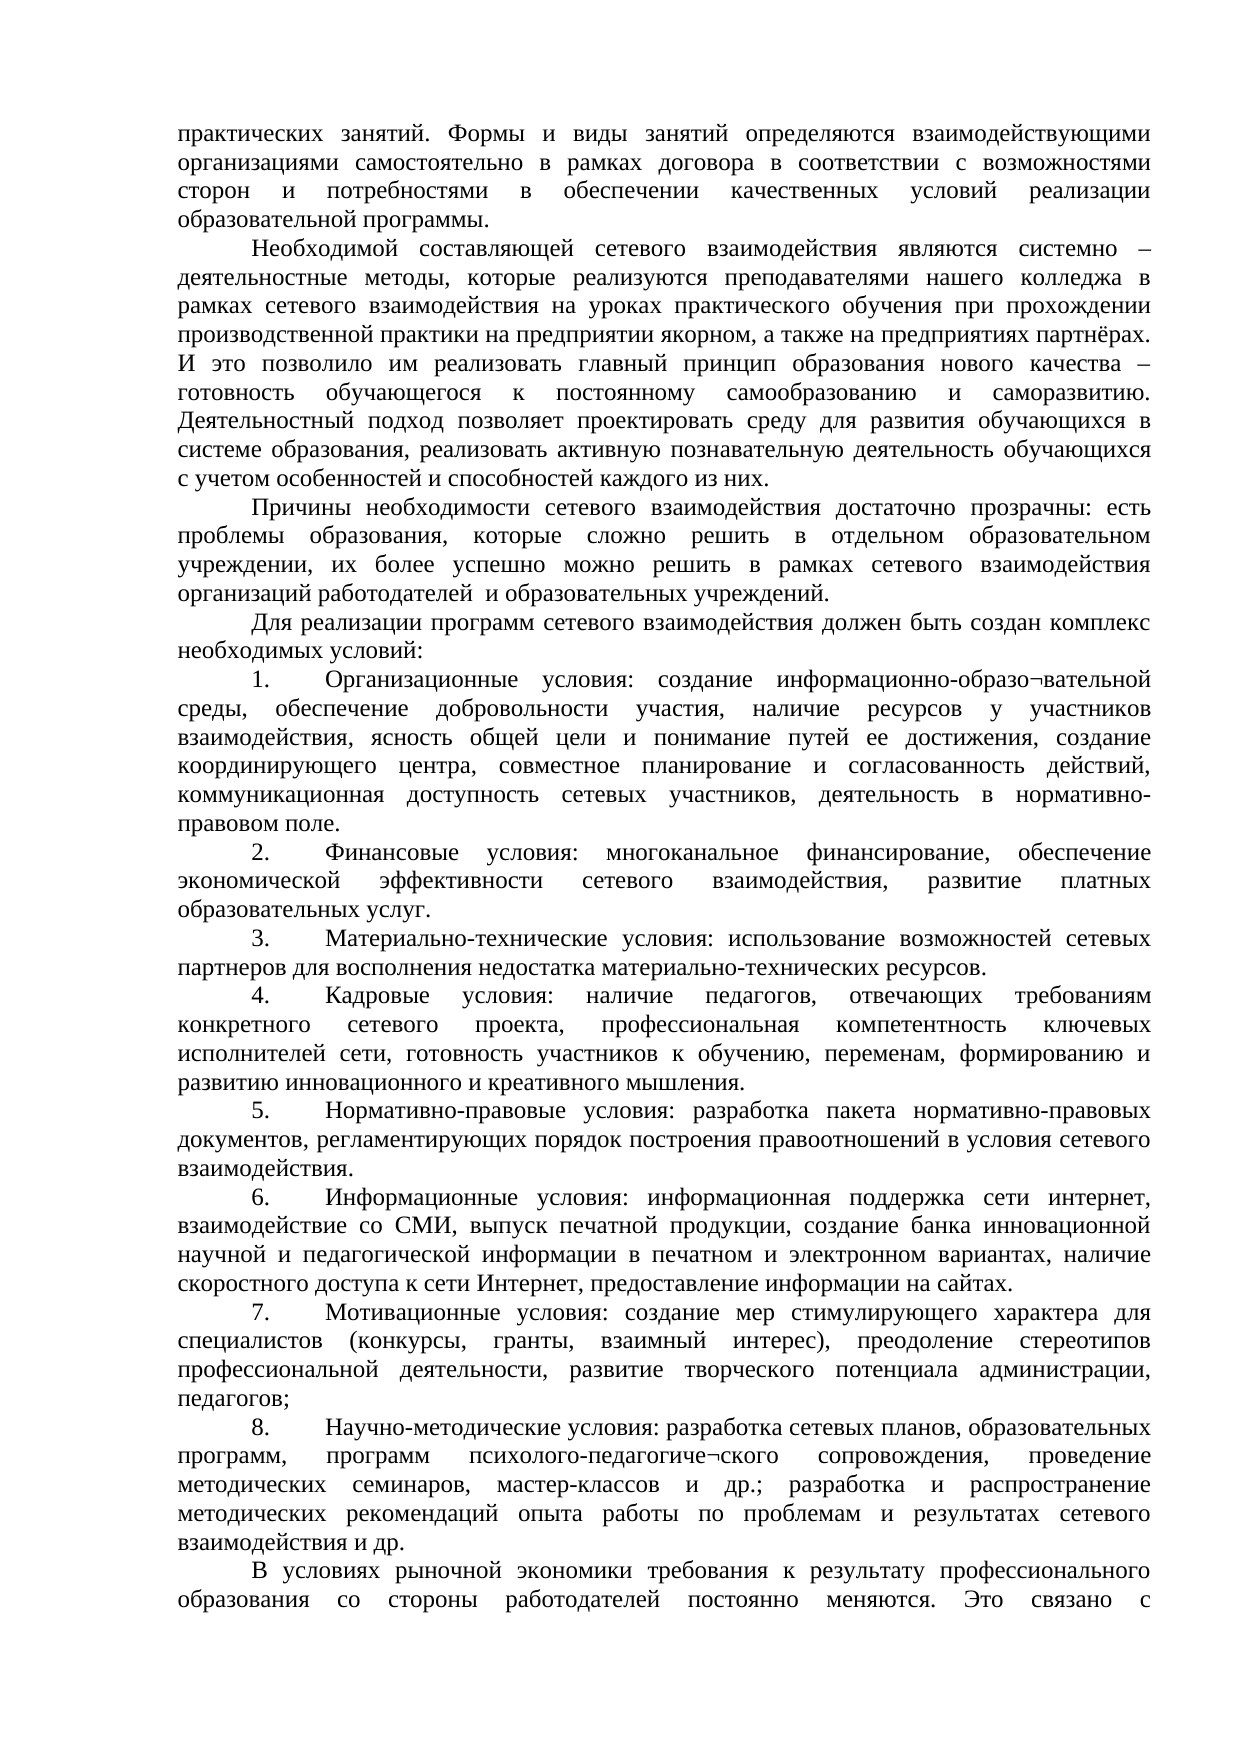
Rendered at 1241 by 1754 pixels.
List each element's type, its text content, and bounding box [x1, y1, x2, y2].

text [177, 1556, 1152, 1613]
text 7. Мотивационные условия: создание мер стимулирующего характера для специалистов (конкурсы, гранты, взаимный интерес), преодоление стереотипов профессиональной деятельности, развитие творческого потенциала администрации, педагогов; [177, 1297, 1152, 1412]
text 4. Кадровые условия: наличие педагогов, отвечающих требованиям конкретного сетевого проекта, профессиональная компетентность ключевых исполнителей сети, готовность участников к обучению, переменам, формированию и развитию инновационного и креативного мышления. [177, 981, 1152, 1096]
text 1. Организационные условия: создание информационно-образо¬вательной среды, обеспечение добровольности участия, наличие ресурсов у участников взаимодействия, ясность общей цели и понимание путей ее достижения, создание координирующего центра, совместное планирование и согласованность действий, коммуникационная доступность сетевых участников, деятельность в нормативно-правовом поле. [177, 664, 1152, 837]
text Причины необходимости сетевого взаимодействия достаточно прозрачны: есть проблемы образования, которые сложно решить в отдельном образовательном учреждении, их более успешно можно решить в рамках сетевого взаимодействия организаций работодателей и образовательных учреждений. [177, 492, 1152, 607]
text 5. Нормативно-правовые условия: разработка пакета нормативно-правовых документов, регламентирующих порядок построения правоотношений в условия сетевого взаимодействия. [177, 1096, 1152, 1182]
text 2. Финансовые условия: многоканальное финансирование, обеспечение экономической эффективности сетевого взаимодействия, развитие платных образовательных услуг. [177, 837, 1152, 923]
text 3. Материально-технические условия: использование возможностей сетевых партнеров для восполнения недостатка материально-технических ресурсов. [177, 923, 1152, 981]
text 8. Научно-методические условия: разработка сетевых планов, образовательных программ, программ психолого-педагогиче¬ского сопровождения, проведение методических семинаров, мастер-классов и др.; разработка и распространение методических рекомендаций опыта работы по проблемам и результатах сетевого взаимодействия и др. [177, 1412, 1152, 1556]
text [177, 118, 1152, 233]
text 6. Информационные условия: информационная поддержка сети интернет, взаимодействие со СМИ, выпуск печатной продукции, создание банка инновационной научной и педагогической информации в печатном и электронном вариантах, наличие скоростного доступа к сети Интернет, предоставление информации на сайтах. [177, 1182, 1152, 1297]
text Для реализации программ сетевого взаимодействия должен быть создан комплекс необходимых условий: [177, 607, 1152, 664]
text Необходимой составляющей сетевого взаимодействия являются системно – деятельностные методы, которые реализуются преподавателями нашего колледжа в рамках сетевого взаимодействия на уроках практического обучения при прохождении производственной практики на предприятии якорном, а также на предприятиях партнёрах. И это позволило им реализовать главный принцип образования нового качества – готовность обучающегося к постоянному самообразованию и саморазвитию. Деятельностный подход позволяет проектировать среду для развития обучающихся в системе образования, реализовать активную познавательную деятельность обучающихся с учетом особенностей и способностей каждого из них. [177, 233, 1152, 492]
